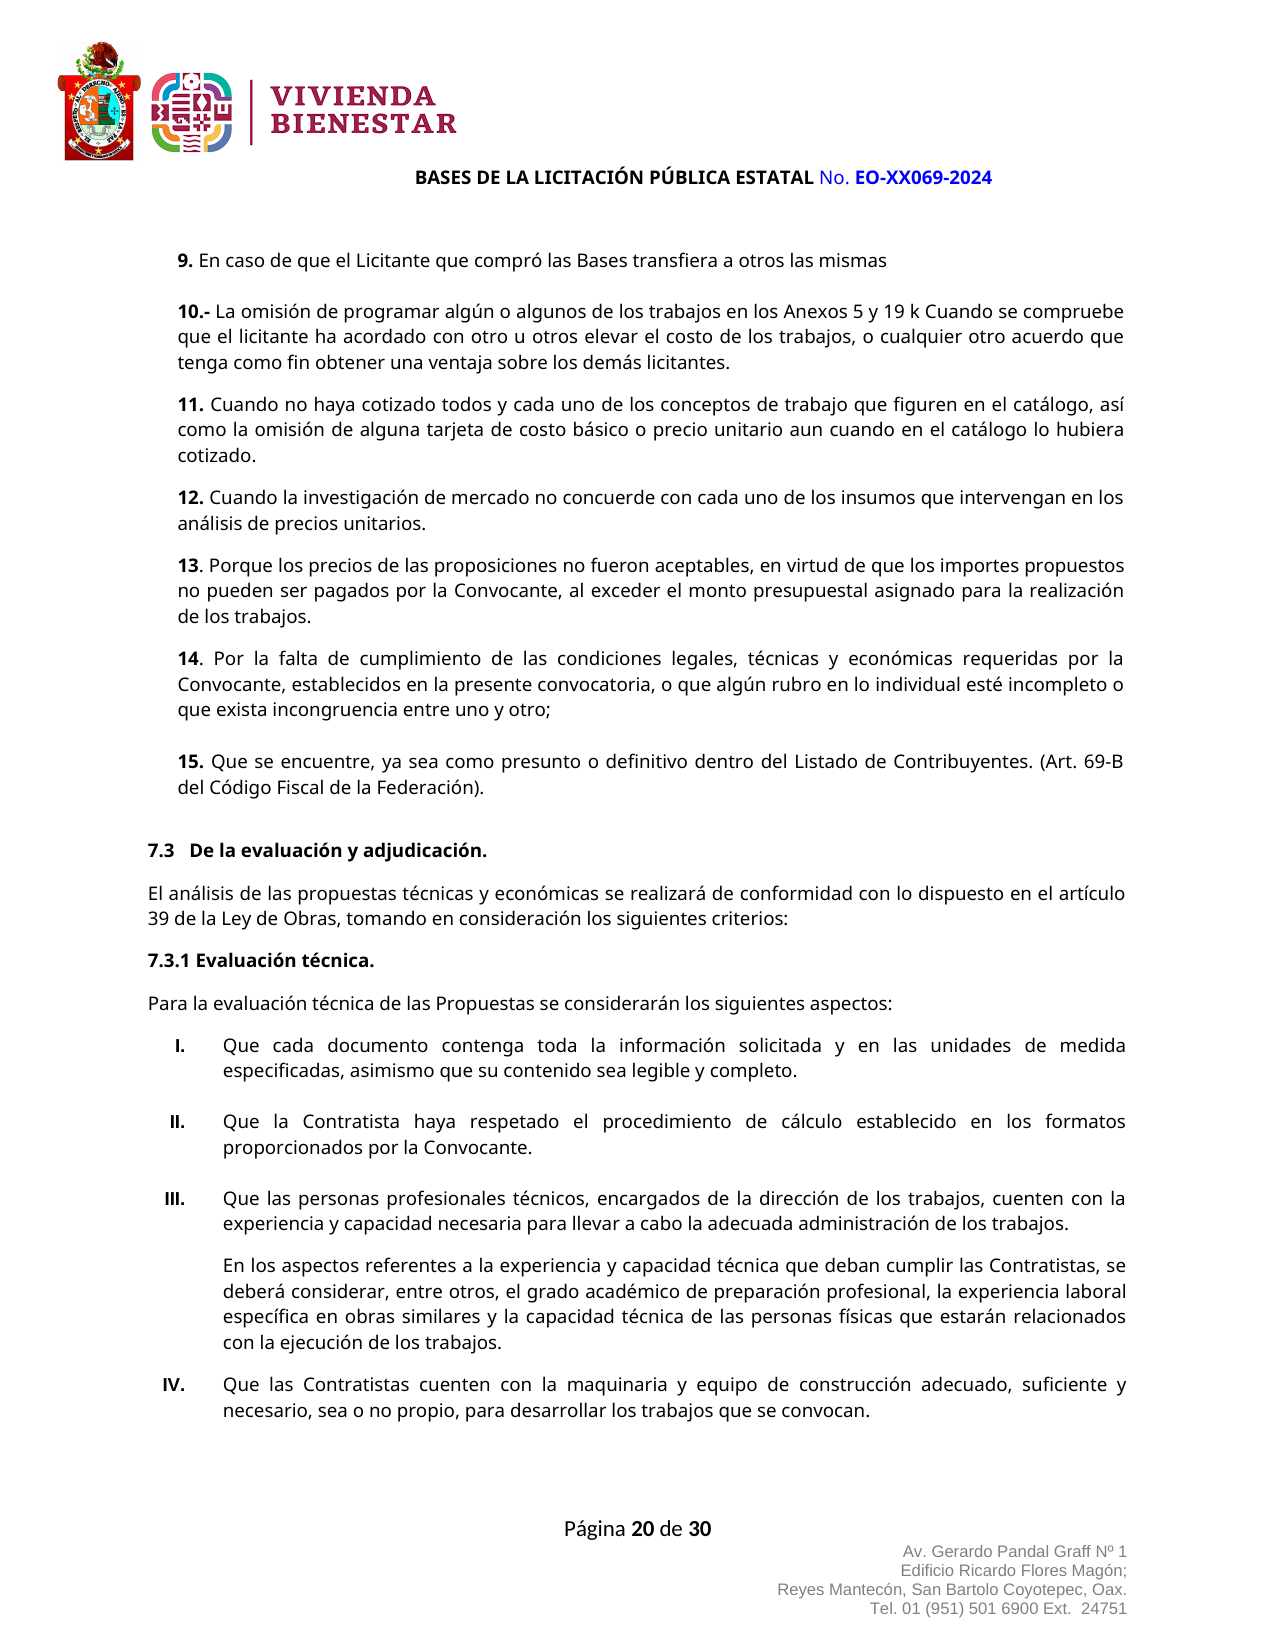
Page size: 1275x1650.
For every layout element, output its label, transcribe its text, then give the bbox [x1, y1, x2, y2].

picture [55, 41, 143, 163]
text 15. Que se encuentre, ya sea como presunto o definitivo dentro del Listado de Contribuyentes. (Art. 69-B del Código Fiscal de la Federación). [177, 749, 1125, 800]
text En los aspectos referentes a la experiencia y capacidad técnica que deban cumplir las Contratistas, se deberá considerar, entre otros, el grado académico de preparación profesional, la experiencia laboral específica en obras similares y la capacidad técnica de las personas físicas que estarán relacionados con la ejecución de los trabajos. [223, 1253, 1127, 1355]
list Que las personas profesionales técnicos, encargados de la dirección de los trabajos, cuenten con la experiencia y capacidad necesaria para llevar a cabo la adecuada administración de los trabajos. [185, 1185, 1127, 1236]
text 12. Cuando la investigación de mercado no concuerde con cada uno de los insumos que intervengan en los análisis de precios unitarios. [177, 484, 1125, 536]
list Que cada documento contenga toda la información solicitada y en las unidades de medida especificadas, asimismo que su contenido sea legible y completo. [185, 1032, 1127, 1083]
text 14. Por la falta de cumplimiento de las condiciones legales, técnicas y económicas requeridas por la Convocante, establecidos en la presente convocatoria, o que algún rubro en lo individual esté incompleto o que exista incongruencia entre uno y otro; [177, 645, 1125, 722]
text 10.- La omisión de programar algún o algunos de los trabajos en los Anexos 5 y 19 k Cuando se compruebe que el licitante ha acordado con otro u otros elevar el costo de los trabajos, o cualquier otro acuerdo que tenga como fin obtener una ventaja sobre los demás licitantes. [177, 298, 1125, 374]
text El análisis de las propuestas técnicas y económicas se realizará de conformidad con lo dispuesto en el artículo 39 de la Ley de Obras, tomando en consideración los siguientes criterios: [148, 880, 1127, 931]
text Para la evaluación técnica de las Propuestas se considerarán los siguientes aspectos: [148, 990, 1127, 1015]
list Que la Contratista haya respetado el procedimiento de cálculo establecido en los formatos proporcionados por la Convocante. [185, 1108, 1127, 1159]
text 13. Porque los precios de las proposiciones no fueron aceptables, en virtud de que los importes propuestos no pueden ser pagados por la Convocante, al exceder el monto presupuestal asignado para la realización de los trabajos. [177, 552, 1125, 629]
text 7.3 De la evaluación y adjudicación. [148, 838, 1127, 863]
list Que las Contratistas cuenten con la maquinaria y equipo de construcción adecuado, suficiente y necesario, sea o no propio, para desarrollar los trabajos que se convocan. [185, 1372, 1127, 1423]
text 7.3.1 Evaluación técnica. [148, 948, 1127, 973]
text 9. En caso de que el Licitante que compró las Bases transfiera a otros las mismas [177, 247, 1098, 272]
picture [147, 64, 473, 161]
text 11. Cuando no haya cotizado todos y cada uno de los conceptos de trabajo que figuren en el catálogo, así como la omisión de alguna tarjeta de costo básico o precio unitario aun cuando en el catálogo lo hubiera cotizado. [177, 391, 1125, 468]
